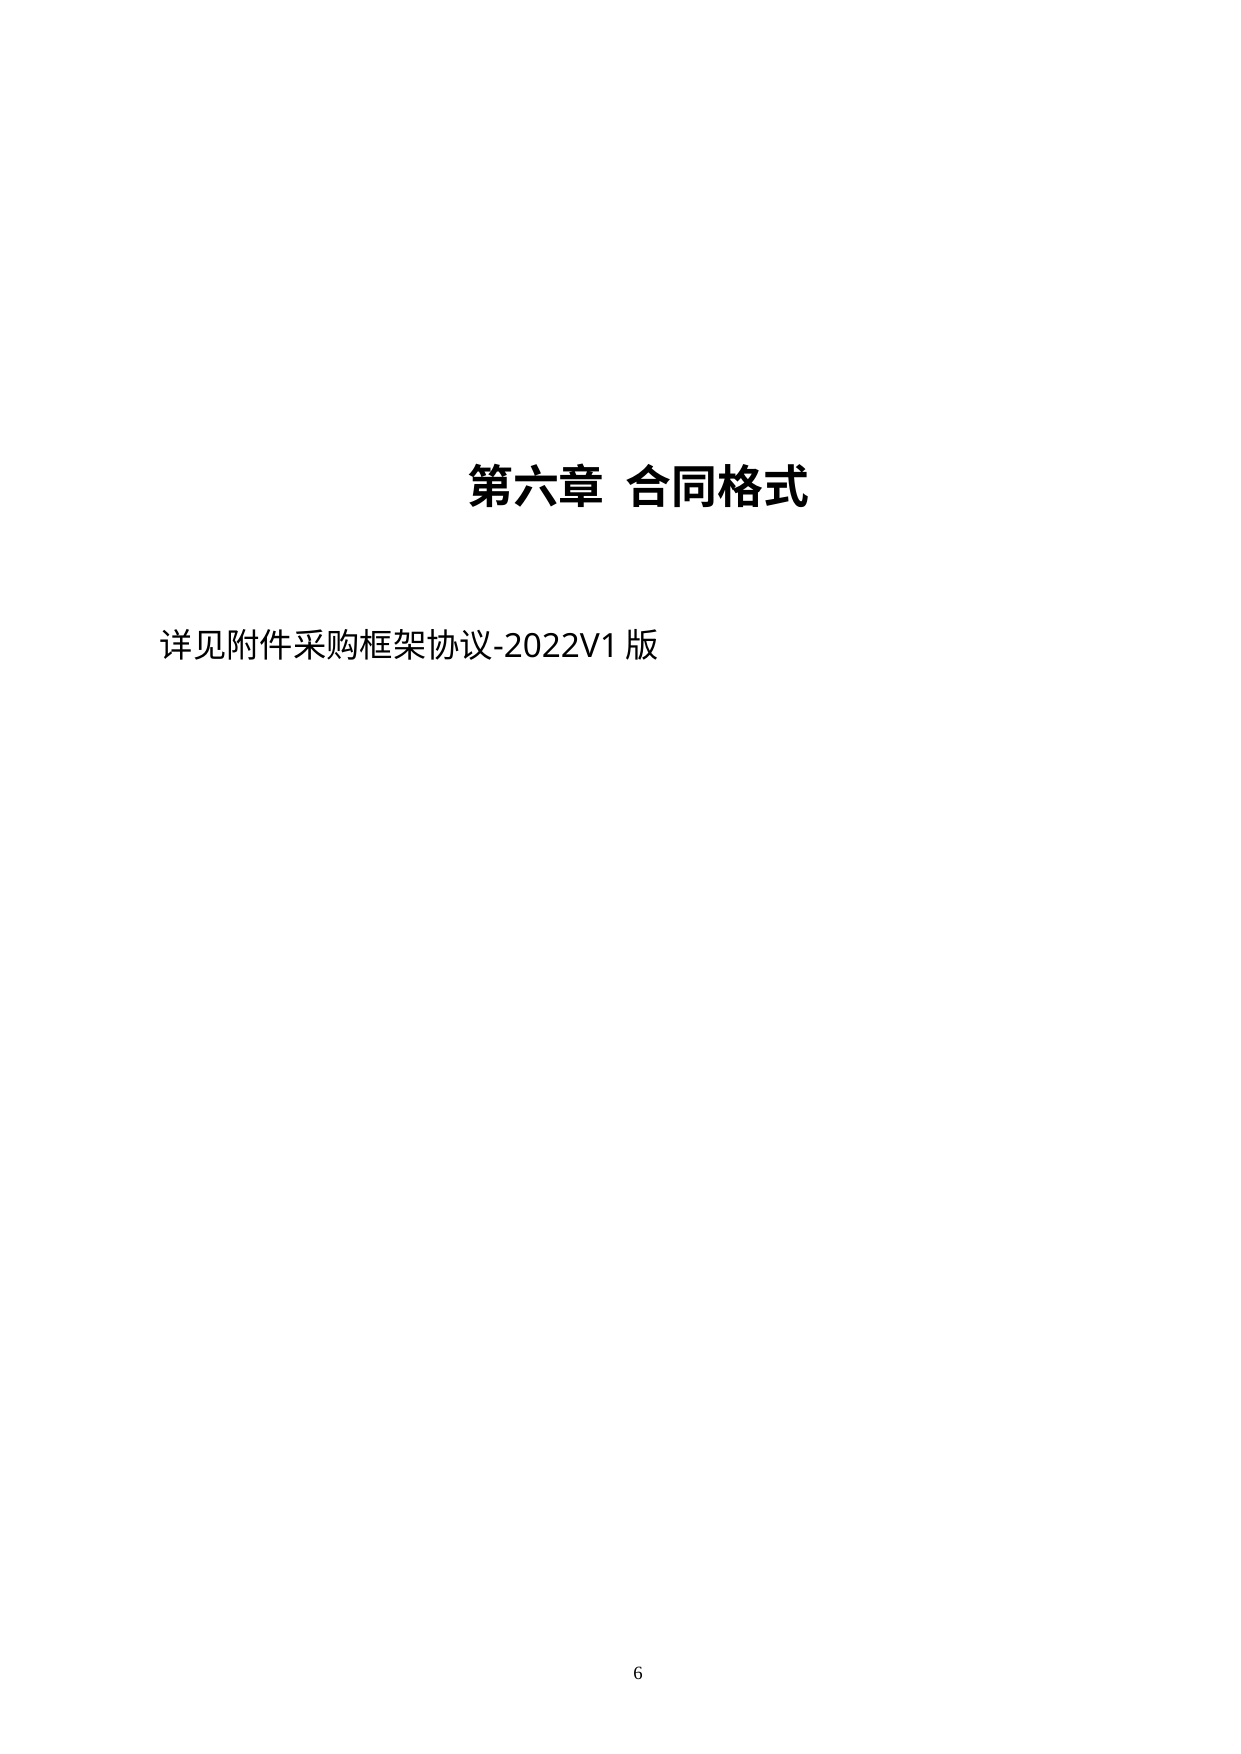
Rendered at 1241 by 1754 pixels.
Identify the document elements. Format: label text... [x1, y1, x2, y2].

text 第六章 合同格式 [159, 434, 1116, 532]
text 详见附件采购框架协议-2022V1版 [159, 611, 1116, 676]
